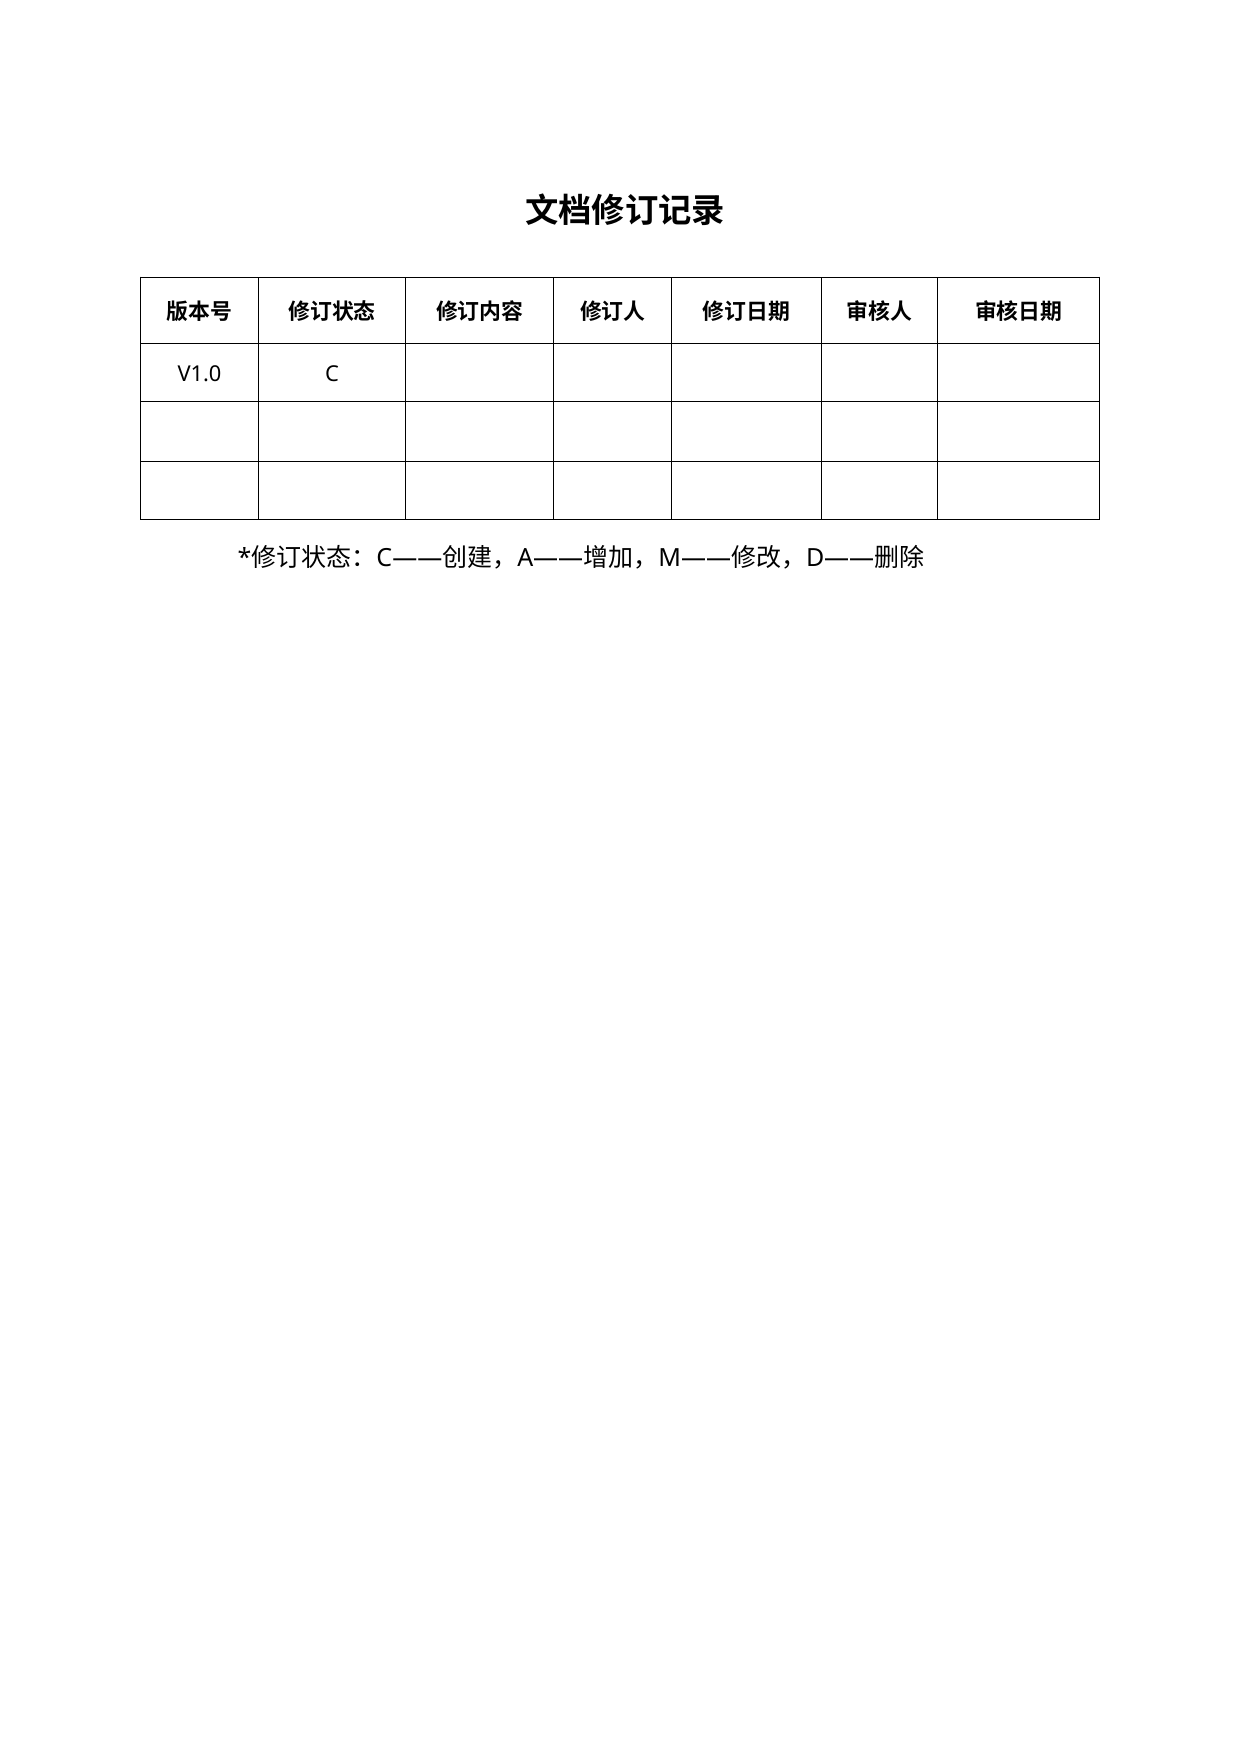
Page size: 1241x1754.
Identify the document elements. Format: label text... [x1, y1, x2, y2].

table_header 修订日期 [672, 278, 821, 343]
table_cell [938, 344, 1099, 401]
text 文档修订记录 [187, 173, 1062, 238]
table_cell [259, 462, 405, 519]
table_cell [554, 344, 671, 401]
table_cell [672, 402, 821, 461]
table_header 修订内容 [406, 278, 553, 343]
table_cell C [259, 344, 405, 401]
table_cell [141, 402, 258, 461]
table_header 版本号 [141, 278, 258, 343]
table_header 审核人 [822, 278, 937, 343]
table_cell [406, 344, 553, 401]
text *修订状态：C——创建，A——增加，M——修改，D——删除 [187, 523, 1053, 588]
table_cell [406, 402, 553, 461]
table_cell V1.0 [141, 344, 258, 401]
table_cell [259, 402, 405, 461]
table_cell [406, 462, 553, 519]
table_cell [938, 462, 1099, 519]
table_cell [822, 402, 937, 461]
table_header 修订状态 [259, 278, 405, 343]
table_header 审核日期 [938, 278, 1099, 343]
table_header 修订人 [554, 278, 671, 343]
table_cell [822, 344, 937, 401]
table_cell [672, 344, 821, 401]
table_cell [672, 462, 821, 519]
table_cell [141, 462, 258, 519]
table_cell [938, 402, 1099, 461]
table_cell [554, 462, 671, 519]
table_cell [554, 402, 671, 461]
table_cell [822, 462, 937, 519]
